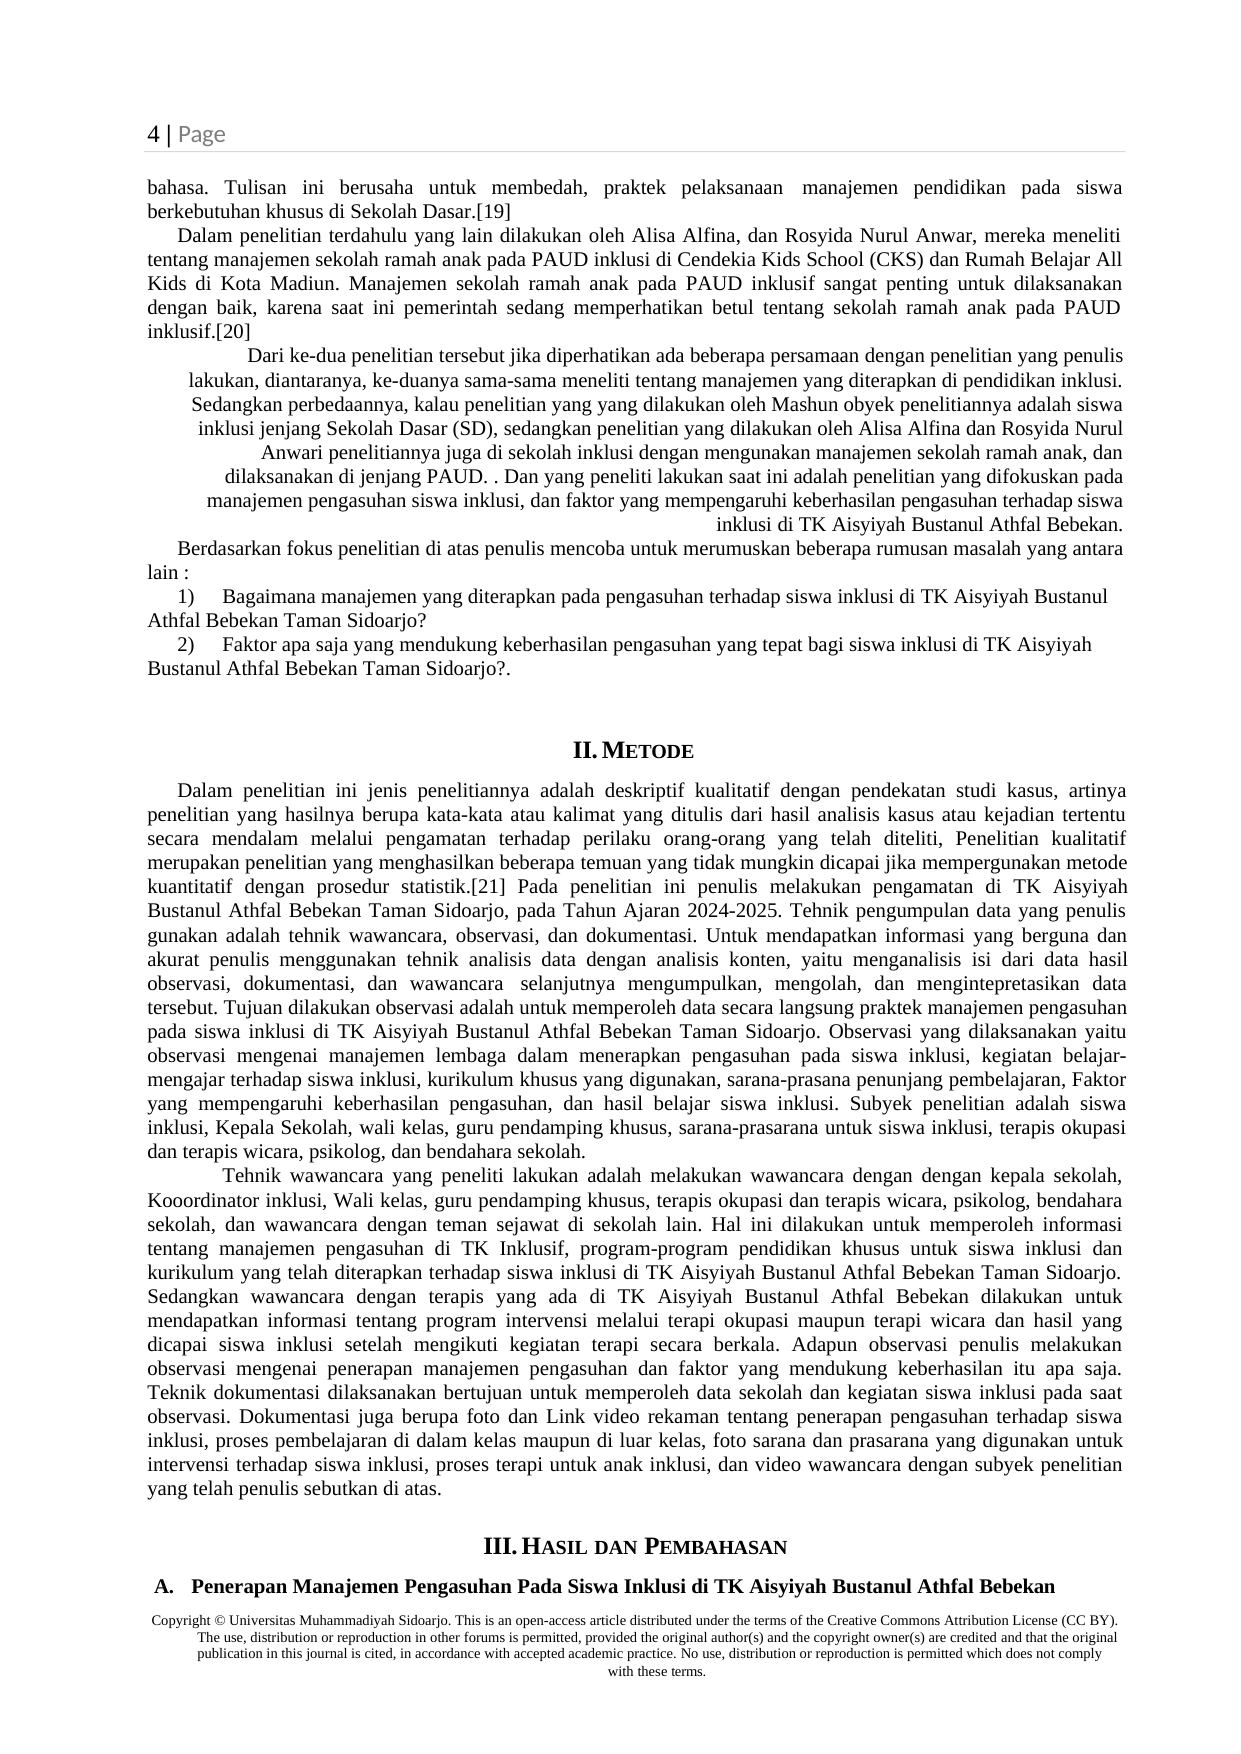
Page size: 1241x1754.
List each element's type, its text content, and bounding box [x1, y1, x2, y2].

subtitle Metode [573, 735, 1137, 763]
text Berdasarkan fokus penelitian di atas penulis mencoba untuk merumuskan beberapa rumusan masalah yang antara lain : [147, 536, 1130, 584]
text Dalam penelitian ini jenis penelitiannya adalah deskriptif kualitatif dengan pendekatan studi kasus, artinya penelitian yang hasilnya berupa kata-kata atau kalimat yang ditulis dari hasil analisis kasus atau kejadian tertentu secara mendalam melalui pengamatan terhadap perilaku orang-orang yang telah diteliti, Penelitian kualitatif merupakan penelitian yang menghasilkan beberapa temuan yang tidak mungkin dicapai jika mempergunakan metode kuantitatif dengan prosedur statistik.[21] Pada penelitian ini penulis melakukan pengamatan di TK Aisyiyah Bustanul Athfal Bebekan Taman Sidoarjo, pada Tahun Ajaran 2024-2025. Tehnik pengumpulan data yang penulis gunakan adalah tehnik wawancara, observasi, dan dokumentasi. Untuk mendapatkan informasi yang berguna dan akurat penulis menggunakan tehnik analisis data dengan analisis konten, yaitu menganalisis isi dari data hasil observasi, dokumentasi, dan wawancara selanjutnya mengumpulkan, mengolah, dan mengintepretasikan data tersebut. Tujuan dilakukan observasi adalah untuk memperoleh data secara langsung praktek manajemen pengasuhan pada siswa inklusi di TK Aisyiyah Bustanul Athfal Bebekan Taman Sidoarjo. Observasi yang dilaksanakan yaitu observasi mengenai manajemen lembaga dalam menerapkan pengasuhan pada siswa inklusi, kegiatan belajar-mengajar terhadap siswa inklusi, kurikulum khusus yang digunakan, sarana-prasana penunjang pembelajaran, Faktor yang mempengaruhi keberhasilan pengasuhan, dan hasil belajar siswa inklusi. Subyek penelitian adalah siswa inklusi, Kepala Sekolah, wali kelas, guru pendamping khusus, sarana-prasarana untuk siswa inklusi, terapis okupasi dan terapis wicara, psikolog, dan bendahara sekolah. [147, 778, 1128, 1163]
list Faktor apa saja yang mendukung keberhasilan pengasuhan yang tepat bagi siswa inklusi di TK Aisyiyah Bustanul Athfal Bebekan Taman Sidoarjo?. [147, 632, 1122, 680]
text bahasa. Tulisan ini berusaha untuk membedah, praktek pelaksanaan manajemen pendidikan pada siswa berkebutuhan khusus di Sekolah Dasar.[19] [147, 174, 1122, 223]
text Tehnik wawancara yang peneliti lakukan adalah melakukan wawancara dengan dengan kepala sekolah, Kooordinator inklusi, Wali kelas, guru pendamping khusus, terapis okupasi dan terapis wicara, psikolog, bendahara sekolah, dan wawancara dengan teman sejawat di sekolah lain. Hal ini dilakukan untuk memperoleh informasi tentang manajemen pengasuhan di TK Inklusif, program-program pendidikan khusus untuk siswa inklusi dan kurikulum yang telah diterapkan terhadap siswa inklusi di TK Aisyiyah Bustanul Athfal Bebekan Taman Sidoarjo. Sedangkan wawancara dengan terapis yang ada di TK Aisyiyah Bustanul Athfal Bebekan dilakukan untuk mendapatkan informasi tentang program intervensi melalui terapi okupasi maupun terapi wicara dan hasil yang dicapai siswa inklusi setelah mengikuti kegiatan terapi secara berkala. Adapun observasi penulis melakukan observasi mengenai penerapan manajemen pengasuhan dan faktor yang mendukung keberhasilan itu apa saja. Teknik dokumentasi dilaksanakan bertujuan untuk memperoleh data sekolah dan kegiatan siswa inklusi pada saat observasi. Dokumentasi juga berupa foto dan Link video rekaman tentang penerapan pengasuhan terhadap siswa inklusi, proses pembelajaran di dalam kelas maupun di luar kelas, foto sarana dan prasarana yang digunakan untuk intervensi terhadap siswa inklusi, proses terapi untuk anak inklusi, dan video wawancara dengan subyek penelitian yang telah penulis sebutkan di atas. [147, 1163, 1123, 1500]
text Dari ke-dua penelitian tersebut jika diperhatikan ada beberapa persamaan dengan penelitian yang penulis lakukan, diantaranya, ke-duanya sama-sama meneliti tentang manajemen yang diterapkan di pendidikan inklusi. Sedangkan perbedaannya, kalau penelitian yang yang dilakukan oleh Mashun obyek penelitiannya adalah siswa inklusi jenjang Sekolah Dasar (SD), sedangkan penelitian yang dilakukan oleh Alisa Alfina dan Rosyida Nurul Anwari penelitiannya juga di sekolah inklusi dengan mengunakan manajemen sekolah ramah anak, dan dilaksanakan di jenjang PAUD. . Dan yang peneliti lakukan saat ini adalah penelitian yang difokuskan pada manajemen pengasuhan siswa inklusi, dan faktor yang mempengaruhi keberhasilan pengasuhan terhadap siswa inklusi di TK Aisyiyah Bustanul Athfal Bebekan. [147, 343, 1123, 536]
list Bagaimana manajemen yang diterapkan pada pengasuhan terhadap siswa inklusi di TK Aisyiyah Bustanul Athfal Bebekan Taman Sidoarjo? [147, 584, 1123, 632]
text Dalam penelitian terdahulu yang lain dilakukan oleh Alisa Alfina, dan Rosyida Nurul Anwar, mereka meneliti tentang manajemen sekolah ramah anak pada PAUD inklusi di Cendekia Kids School (CKS) dan Rumah Belajar All Kids di Kota Madiun. Manajemen sekolah ramah anak pada PAUD inklusif sangat penting untuk dilaksanakan dengan baik, karena saat ini pemerintah sedang memperhatikan betul tentang sekolah ramah anak pada PAUD inklusif.[20] [147, 223, 1123, 343]
subtitle Hasil dan Pembahasan [483, 1531, 1137, 1559]
subtitle Penerapan Manajemen Pengasuhan Pada Siswa Inklusi di TK Aisyiyah Bustanul Athfal Bebekan [154, 1575, 1137, 1598]
